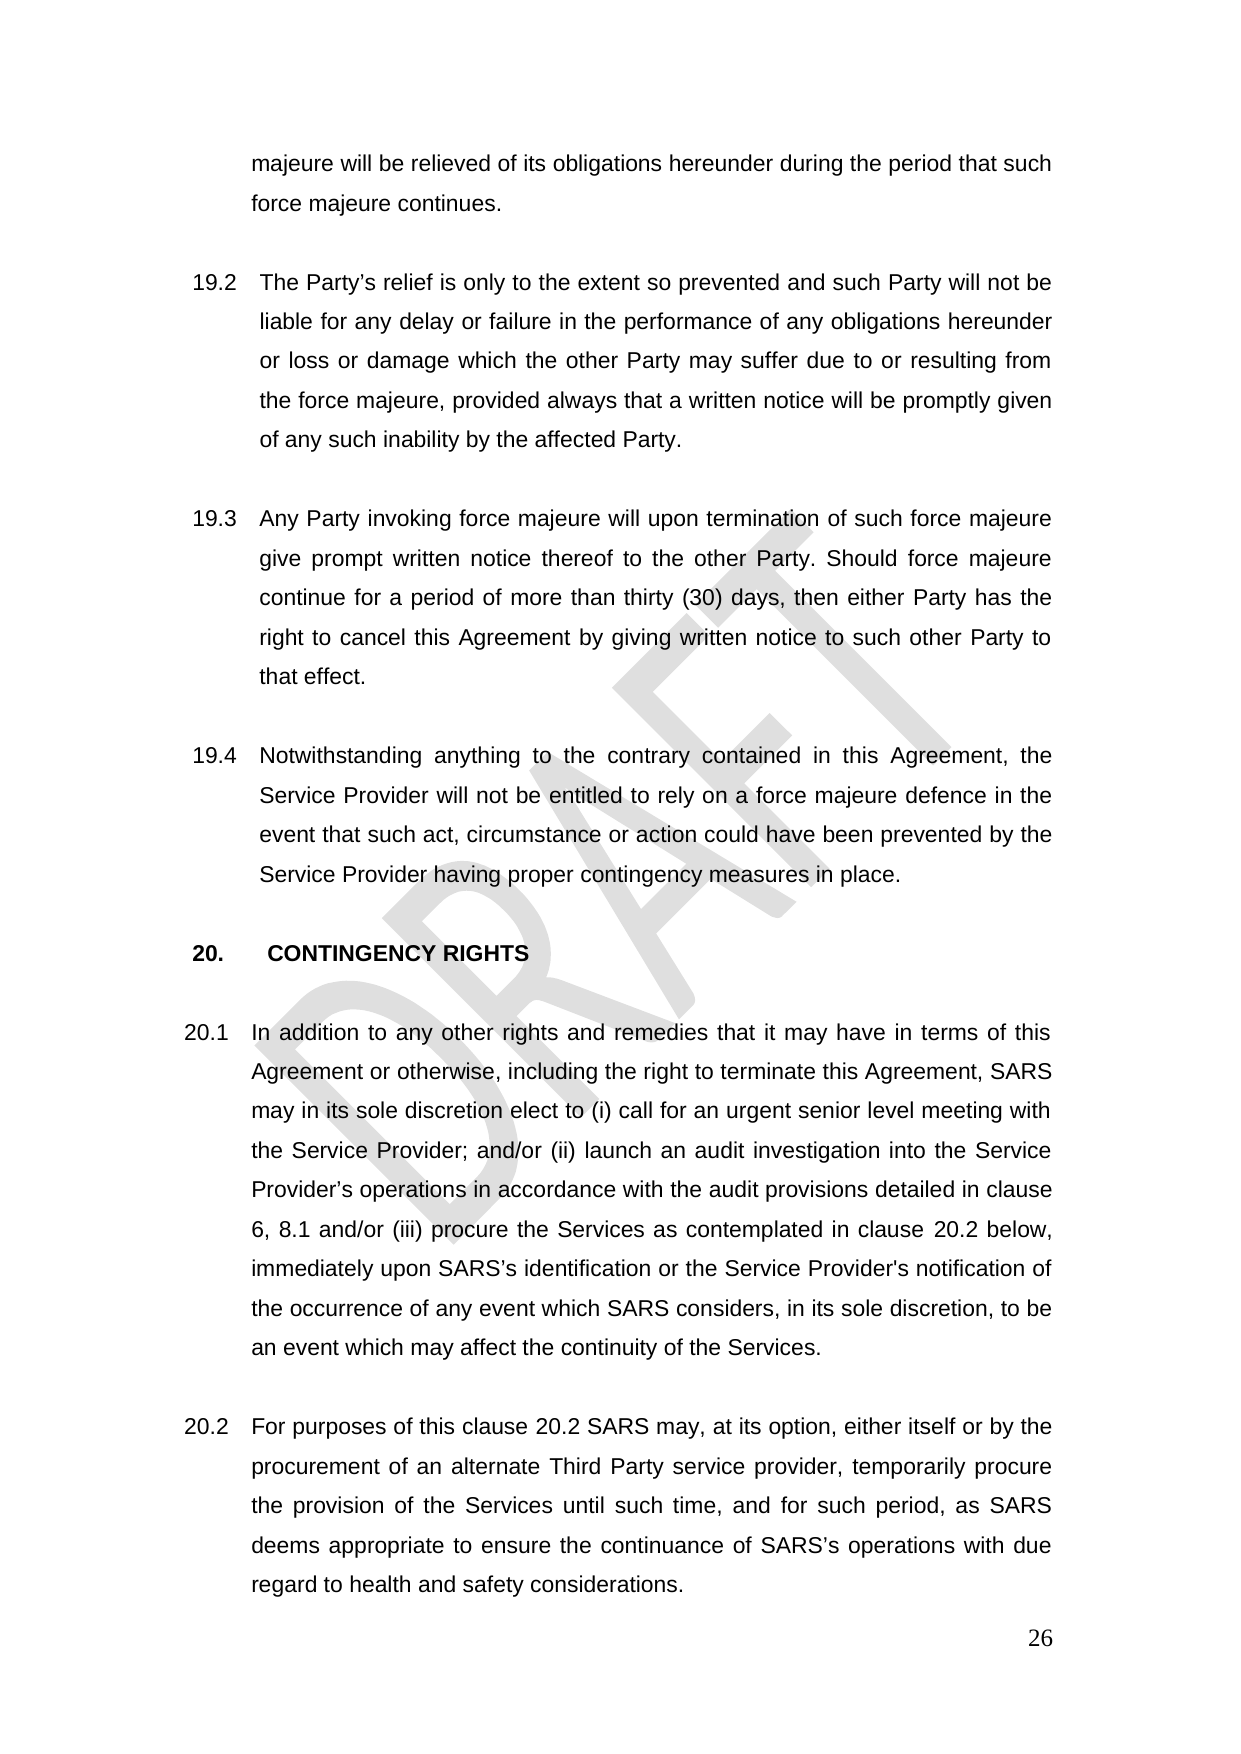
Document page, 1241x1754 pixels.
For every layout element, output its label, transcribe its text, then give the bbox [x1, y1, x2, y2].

list Notwithstanding anything to the contrary contained in this Agreement, the Service Provider will not be entitled to rely on a force majeure defence in the event that such act, circumstance or action could have been prevented by the Service Provider having proper contingency measures in place. [192, 742, 1053, 887]
list The Party’s relief is only to the extent so prevented and such Party will not be liable for any delay or failure in the performance of any obligations hereunder or loss or damage which the other Party may suffer due to or resulting from the force majeure, provided always that a written notice will be promptly given of any such inability by the affected Party. [192, 268, 1053, 453]
list CONTINGENCY RIGHTS [192, 939, 1053, 966]
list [184, 150, 1053, 216]
list Any Party invoking force majeure will upon termination of such force majeure give prompt written notice thereof to the other Party. Should force majeure continue for a period of more than thirty (30) days, then either Party has the right to cancel this Agreement by giving written notice to such other Party to that effect. [192, 505, 1053, 689]
list In addition to any other rights and remedies that it may have in terms of this Agreement or otherwise, including the right to terminate this Agreement, SARS may in its sole discretion elect to (i) call for an urgent senior level meeting with the Service Provider; and/or (ii) launch an audit investigation into the Service Provider’s operations in accordance with the audit provisions detailed in clause 6, 8.1 and/or (iii) procure the Services as contemplated in clause 20.2 below, immediately upon SARS’s identification or the Service Provider's notification of the occurrence of any event which SARS considers, in its sole discretion, to be an event which may affect the continuity of the Services. [184, 1018, 1053, 1361]
list For purposes of this clause 20.2 SARS may, at its option, either itself or by the procurement of an alternate Third Party service provider, temporarily procure the provision of the Services until such time, and for such period, as SARS deems appropriate to ensure the continuance of SARS’s operations with due regard to health and safety considerations. [184, 1413, 1053, 1598]
